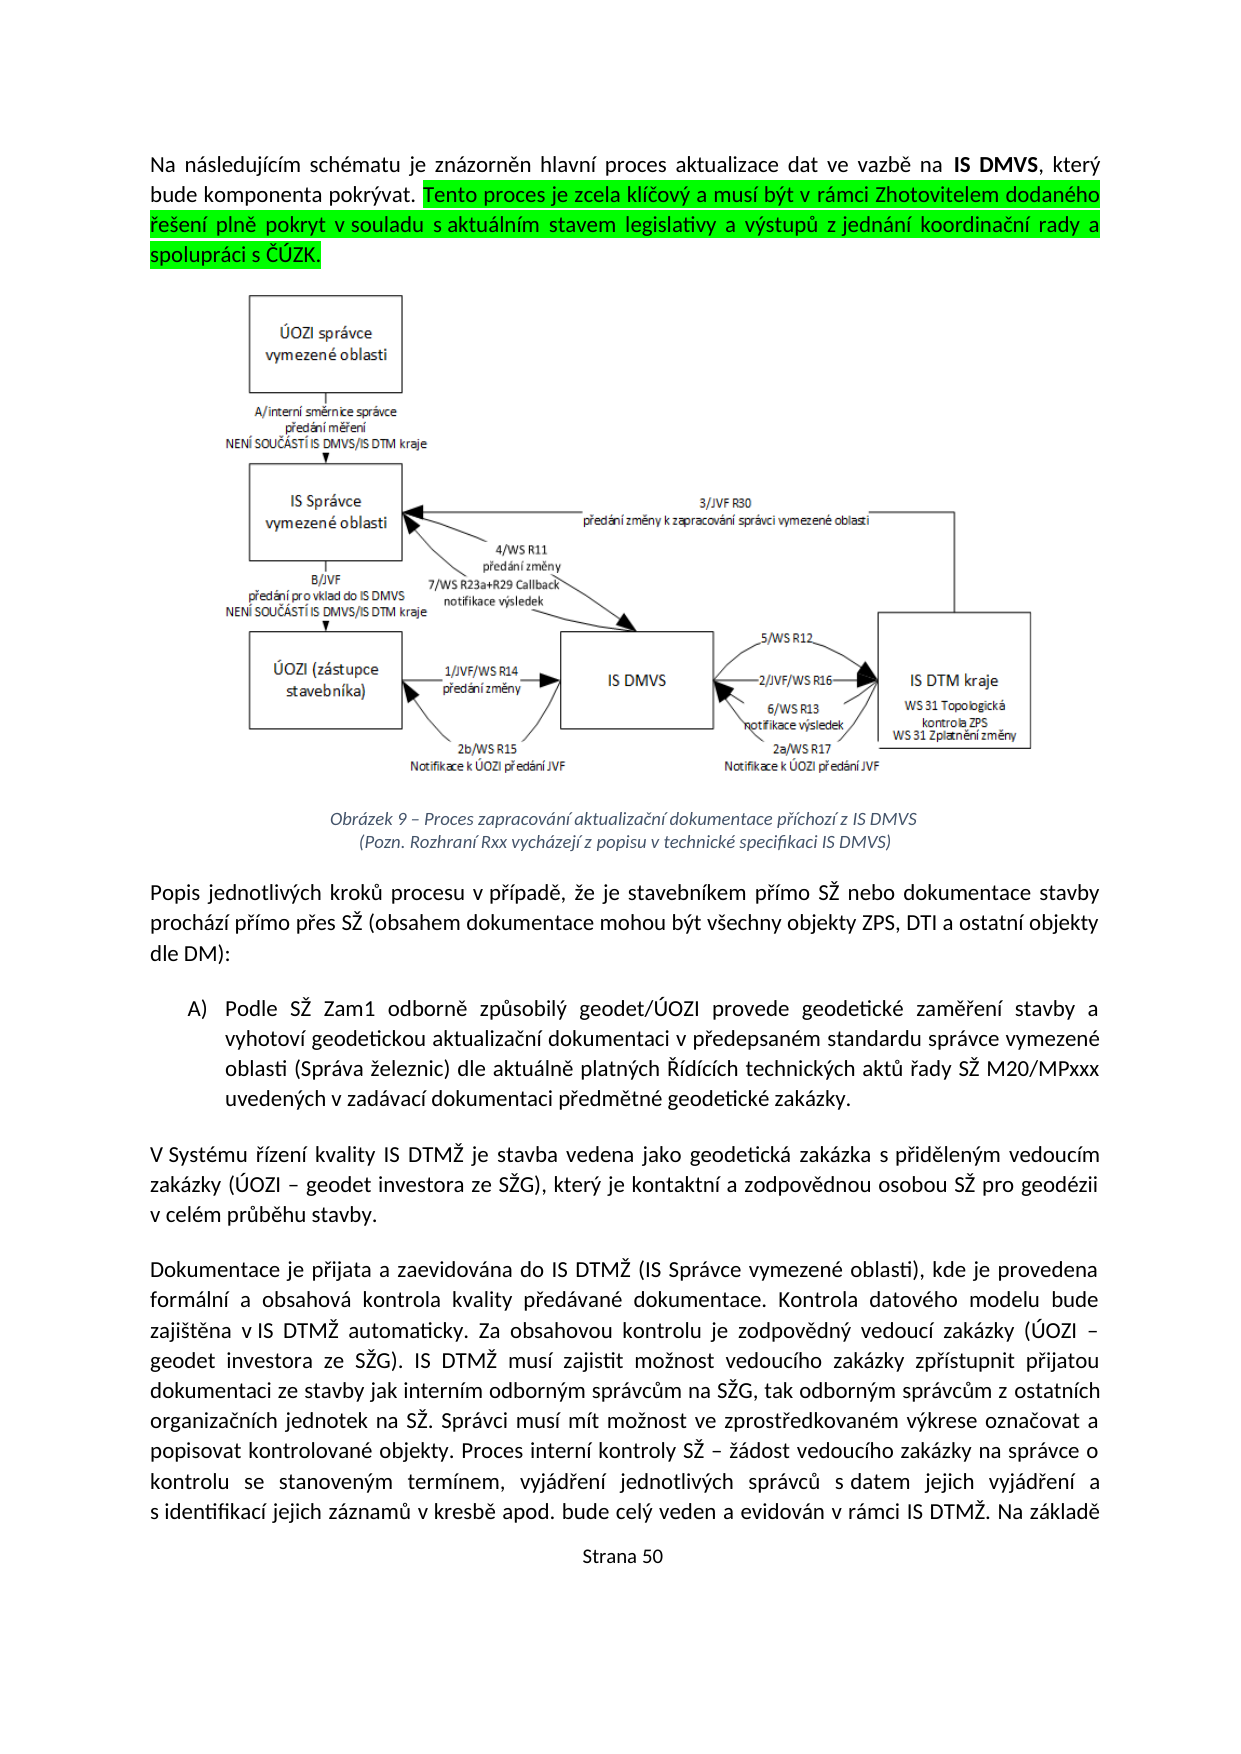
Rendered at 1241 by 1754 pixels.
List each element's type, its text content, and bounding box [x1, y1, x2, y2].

text Na následujícím schématu je znázorněn hlavní proces aktualizace dat ve vazbě na IS DMVS, který bude komponenta pokrývat. Tento proces je zcela klíčový a musí být v rámci Zhotovitelem dodaného řešení plně pokryt v souladu s aktuálním stavem legislativy a výstupů z jednání koordinační rady a spolupráci s ČÚZK. [150, 238, 1100, 269]
text Popis jednotlivých kroků procesu v případě, že je stavebníkem přímo SŽ nebo dokumentace stavby prochází přímo přes SŽ (obsahem dokumentace mohou být všechny objekty ZPS, DTI a ostatní objekty dle DM): [150, 878, 1100, 967]
list Podle SŽ Zam1 odborně způsobilý geodet/ÚOZI provede geodetické zaměření stavby a vyhotoví geodetickou aktualizační dokumentaci v předepsaném standardu správce vymezené oblasti (Správa železnic) dle aktuálně platných Řídících technických aktů řady SŽ M20/MPxxx uvedených v zadávací dokumentaci předmětné geodetické zakázky. [187, 994, 1100, 1112]
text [150, 1255, 1100, 1525]
text Na následujícím schématu je znázorněn hlavní proces aktualizace dat ve vazbě na IS DMVS, který bude komponenta pokrývat. Tento proces je zcela klíčový a musí být v rámci Zhotovitelem dodaného řešení plně pokryt v souladu s aktuálním stavem legislativy a výstupů z jednání koordinační rady a spolupráci s ČÚZK. [150, 150, 1100, 210]
text V Systému řízení kvality IS DTMŽ je stavba vedena jako geodetická zakázka s přiděleným vedoucím zakázky (ÚOZI – geodet investora ze SŽG), který je kontaktní a zodpovědnou osobou SŽ pro geodézii v celém průběhu stavby. [150, 1140, 1100, 1228]
picture [218, 295, 1032, 781]
text Obrázek 9 – Proces zapracování aktualizační dokumentace příchozí z IS DMVS (Pozn. Rozhraní Rxx vycházejí z popisu v technické specifikaci IS DMVS) [150, 807, 1100, 853]
